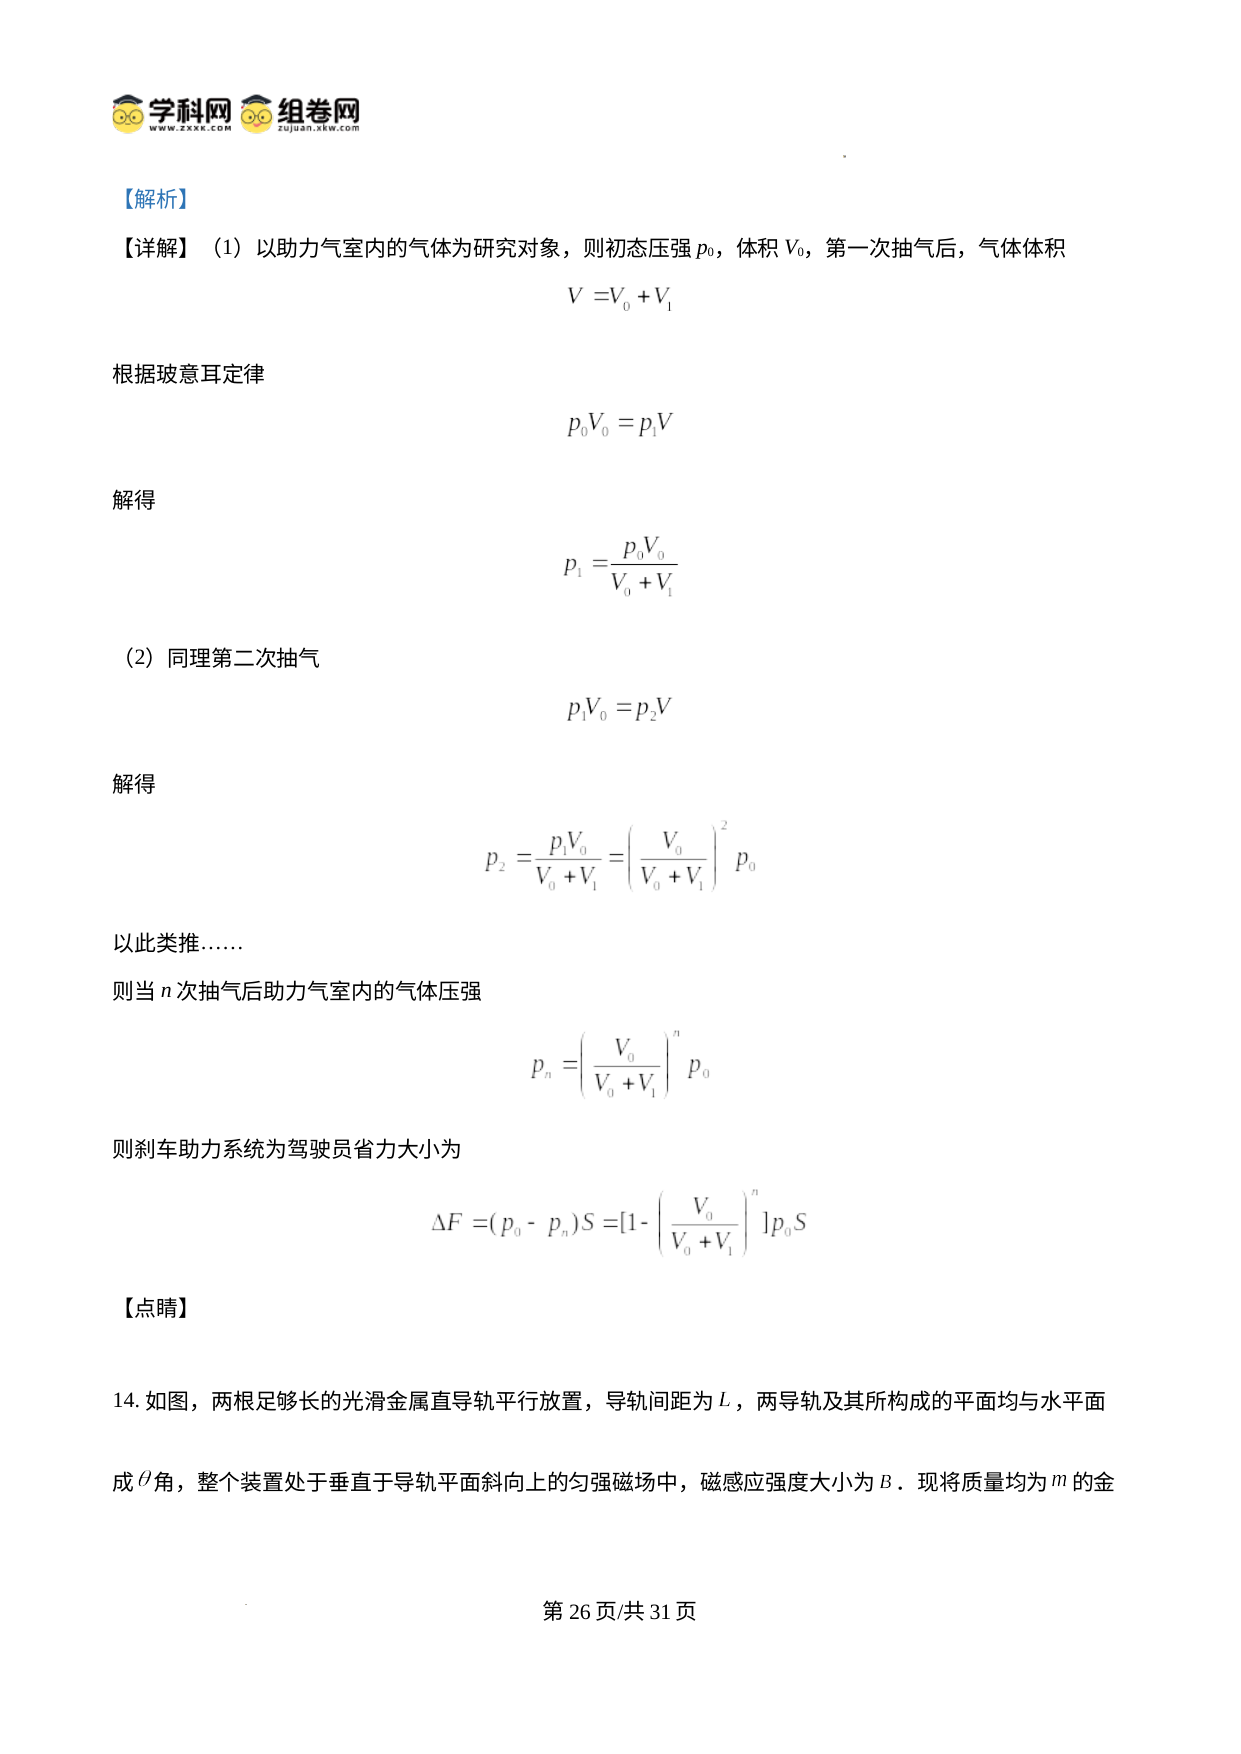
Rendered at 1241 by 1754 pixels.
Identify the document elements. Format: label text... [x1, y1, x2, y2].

picture [240, 90, 360, 138]
text 以此类推…… [112, 925, 1128, 958]
text 【解析】 [112, 182, 1128, 214]
text （2）同理第二次抽气 [112, 641, 1128, 673]
text 【点睛】 [112, 1290, 1128, 1323]
text 根据玻意耳定律 [112, 356, 1128, 389]
text 解得 [112, 482, 1128, 515]
text 则刹车助力系统为驾驶员省力大小为 [112, 1132, 1128, 1164]
text 【详解】（1）以助力气室内的气体为研究对象，则初态压强p0，体积V0，第一次抽气后，气体体积 [112, 230, 1128, 263]
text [112, 1384, 1128, 1514]
picture [112, 90, 231, 138]
text 则当n次抽气后助力气室内的气体压强 [112, 973, 1128, 1006]
text 解得 [112, 767, 1128, 799]
